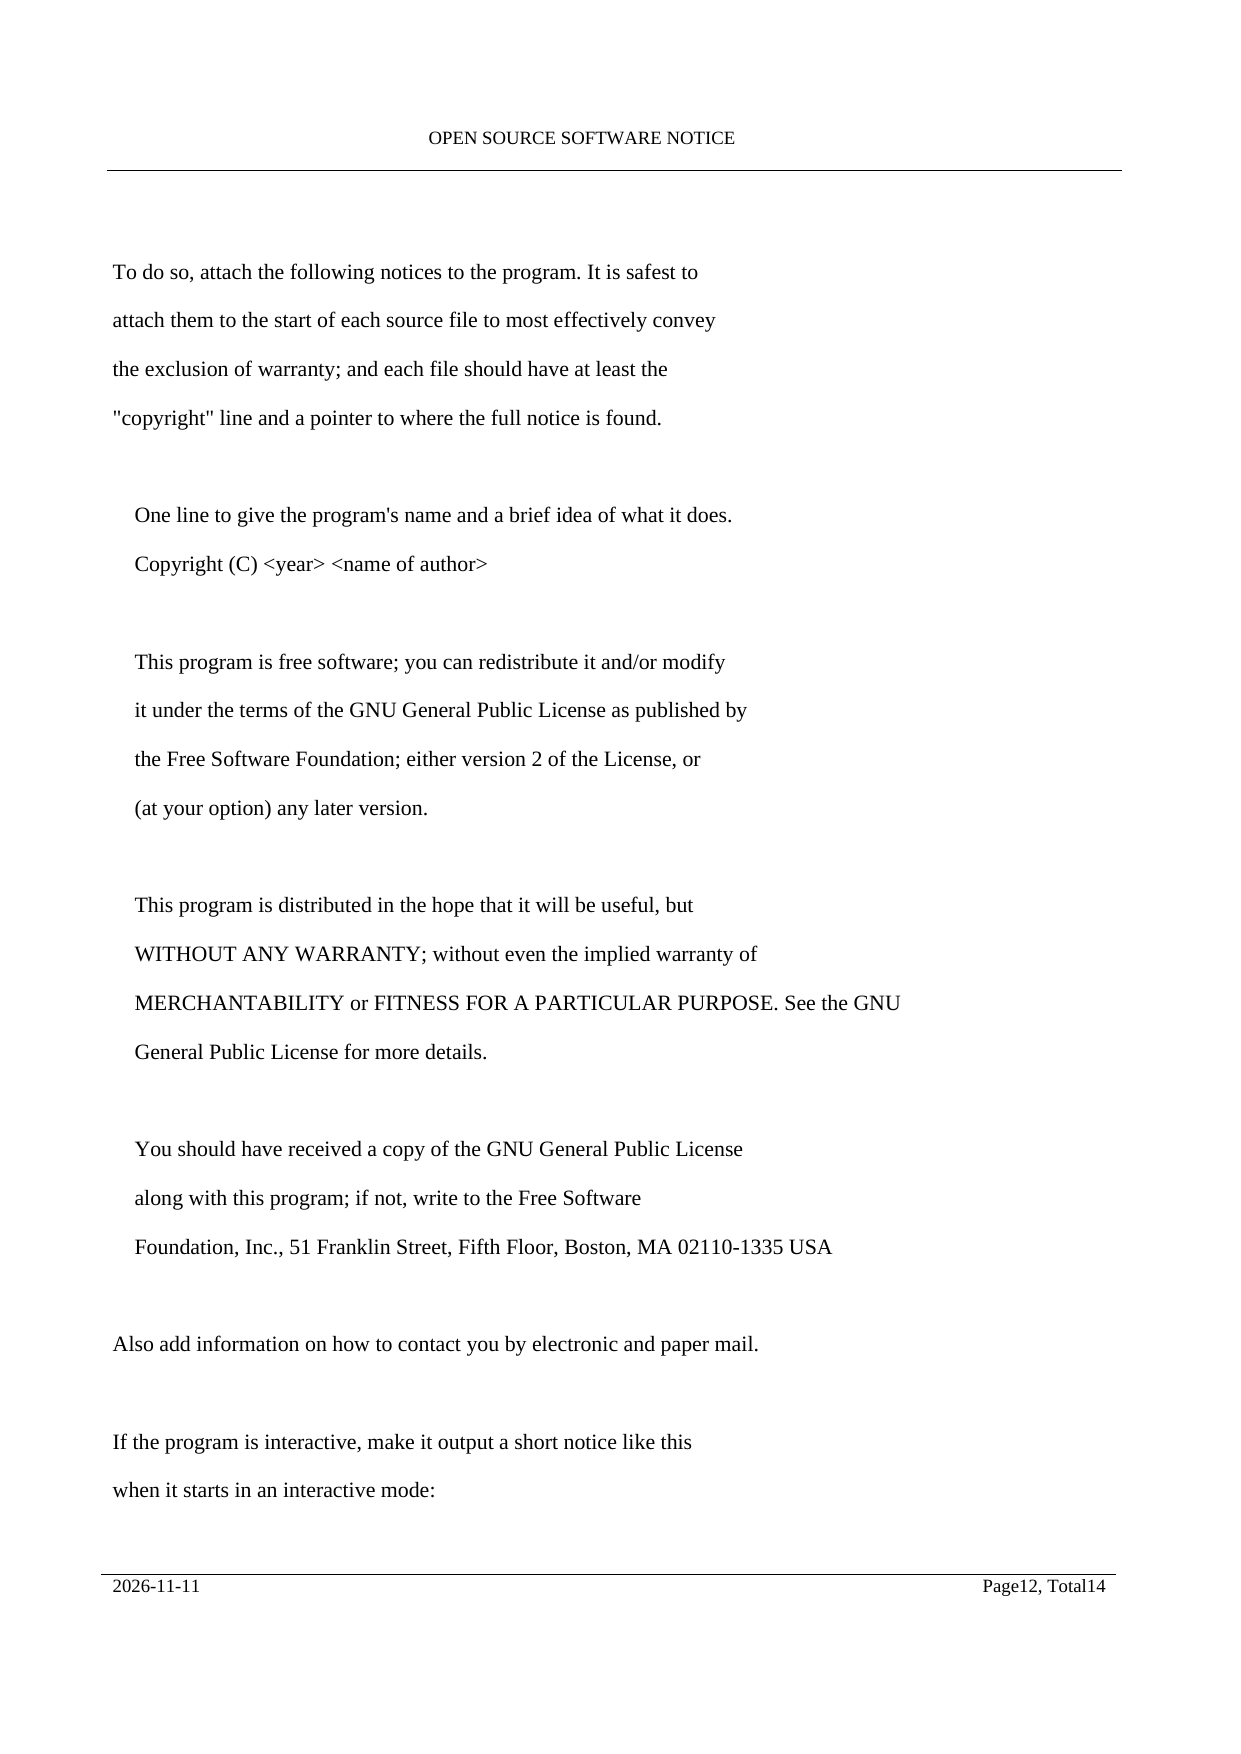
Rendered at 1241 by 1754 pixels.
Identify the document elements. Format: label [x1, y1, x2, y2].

text [112, 206, 1128, 1506]
